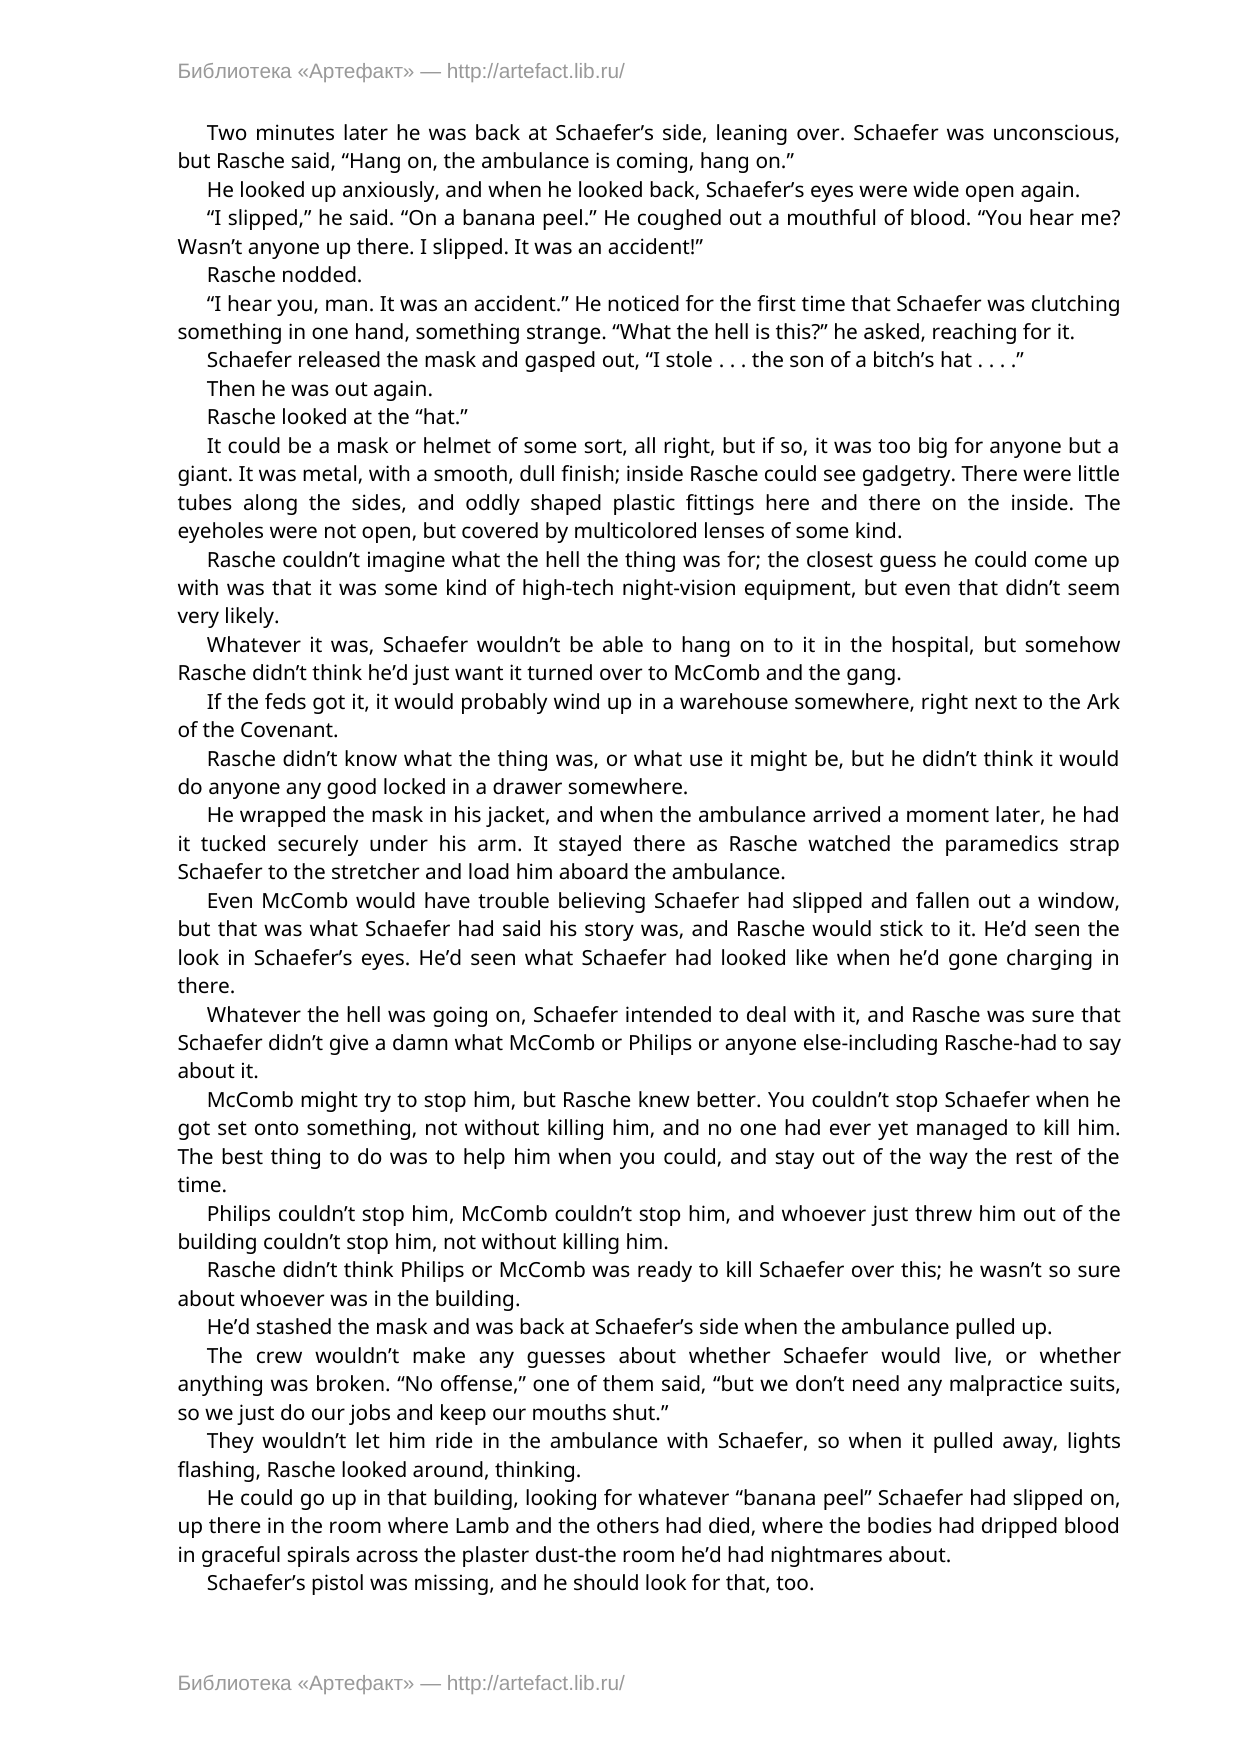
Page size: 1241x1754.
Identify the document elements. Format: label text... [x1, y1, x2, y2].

text Philips couldn’t stop him, McComb couldn’t stop him, and whoever just threw him out of the building couldn’t stop him, not without killing him. [177, 1199, 1122, 1256]
text Schaefer released the mask and gasped out, “I stole . . . the son of a bitch’s hat . . . .” [177, 346, 1122, 374]
text Then he was out again. [177, 374, 1122, 402]
text They wouldn’t let him ride in the ambulance with Schaefer, so when it pulled away, lights flashing, Rasche looked around, thinking. [177, 1426, 1122, 1483]
text Rasche didn’t know what the thing was, or what use it might be, but he didn’t think it would do anyone any good locked in a drawer somewhere. [177, 744, 1122, 801]
text Even McComb would have trouble believing Schaefer had slipped and fallen out a window, but that was what Schaefer had said his story was, and Rasche would stick to it. He’d seen the look in Schaefer’s eyes. He’d seen what Schaefer had looked like when he’d gone charging in there. [177, 886, 1122, 1000]
text It could be a mask or helmet of some sort, all right, but if so, it was too big for anyone but a giant. It was metal, with a smooth, dull finish; inside Rasche could see gadgetry. There were little tubes along the sides, and oddly shaped plastic fittings here and there on the inside. The eyeholes were not open, but covered by multicolored lenses of some kind. [177, 431, 1122, 545]
text “I slipped,” he said. “On a banana peel.” He coughed out a mouthful of blood. “You hear me? Wasn’t anyone up there. I slipped. It was an accident!” [177, 203, 1122, 260]
text Whatever it was, Schaefer wouldn’t be able to hang on to it in the hospital, but somehow Rasche didn’t think he’d just want it turned over to McComb and the gang. [177, 630, 1122, 687]
text Whatever the hell was going on, Schaefer intended to deal with it, and Rasche was sure that Schaefer didn’t give a damn what McComb or Philips or anyone else-including Rasche-had to say about it. [177, 1000, 1122, 1085]
text He’d stashed the mask and was back at Schaefer’s side when the ambulance pulled up. [177, 1312, 1122, 1341]
text Rasche didn’t think Philips or McComb was ready to kill Schaefer over this; he wasn’t so sure about whoever was in the building. [177, 1256, 1122, 1312]
text If the feds got it, it would probably wind up in a warehouse somewhere, right next to the Ark of the Covenant. [177, 687, 1122, 744]
text Two minutes later he was back at Schaefer’s side, leaning over. Schaefer was unconscious, but Rasche said, “Hang on, the ambulance is coming, hang on.” [177, 118, 1122, 175]
text He could go up in that building, looking for whatever “banana peel” Schaefer had slipped on, up there in the room where Lamb and the others had died, where the bodies had dripped blood in graceful spirals across the plaster dust-the room he’d had nightmares about. [177, 1483, 1122, 1568]
text “I hear you, man. It was an accident.” He noticed for the first time that Schaefer was clutching something in one hand, something strange. “What the hell is this?” he asked, reaching for it. [177, 289, 1122, 346]
text McComb might try to stop him, but Rasche knew better. You couldn’t stop Schaefer when he got set onto something, not without killing him, and no one had ever yet managed to kill him. The best thing to do was to help him when you could, and stay out of the way the rest of the time. [177, 1085, 1122, 1199]
text Rasche looked at the “hat.” [177, 402, 1122, 431]
text He looked up anxiously, and when he looked back, Schaefer’s eyes were wide open again. [177, 175, 1122, 203]
text He wrapped the mask in his jacket, and when the ambulance arrived a moment later, he had it tucked securely under his arm. It stayed there as Rasche watched the paramedics strap Schaefer to the stretcher and load him aboard the ambulance. [177, 801, 1122, 886]
text Rasche couldn’t imagine what the hell the thing was for; the closest guess he could come up with was that it was some kind of high-tech night-vision equipment, but even that didn’t seem very likely. [177, 545, 1122, 630]
text Rasche nodded. [177, 260, 1122, 289]
text The crew wouldn’t make any guesses about whether Schaefer would live, or whether anything was broken. “No offense,” one of them said, “but we don’t need any malpractice suits, so we just do our jobs and keep our mouths shut.” [177, 1341, 1122, 1426]
text Schaefer’s pistol was missing, and he should look for that, too. [177, 1568, 1122, 1597]
